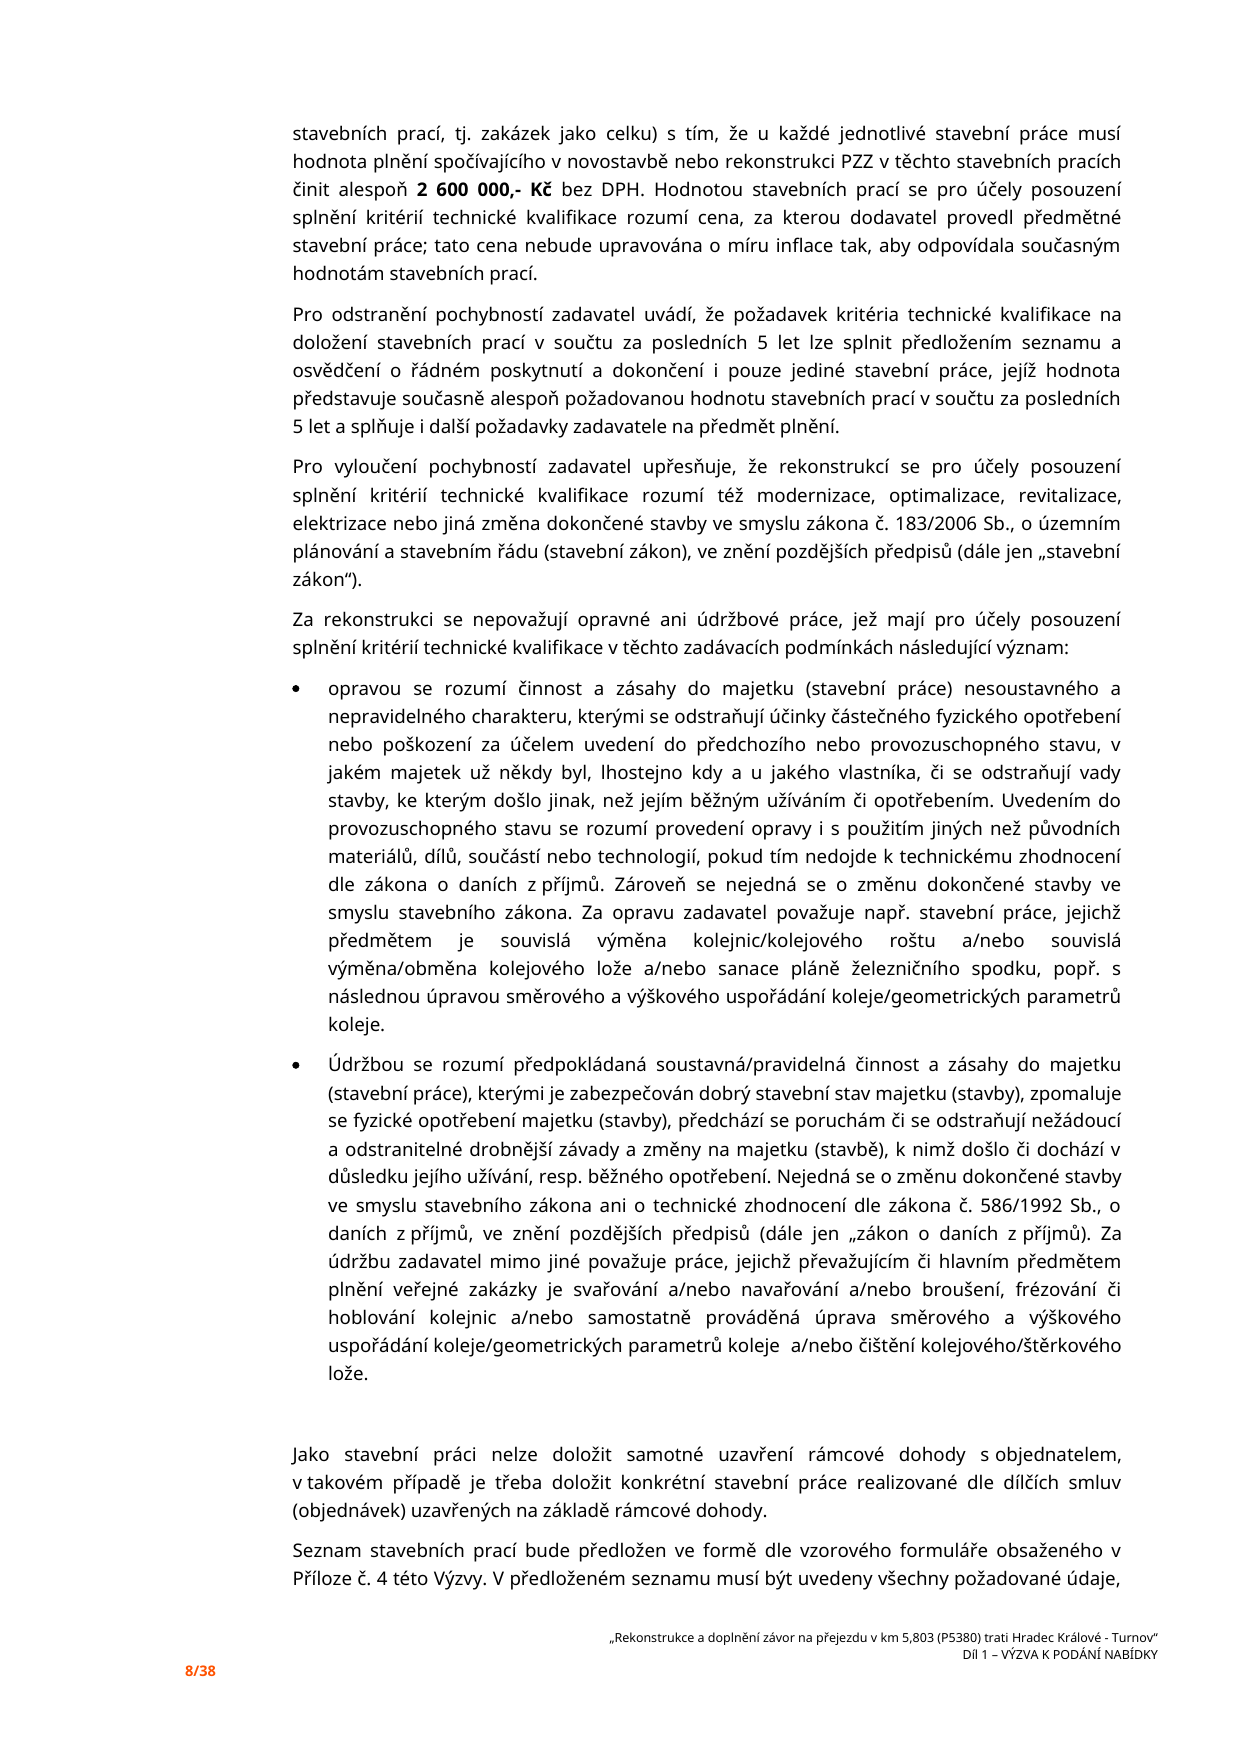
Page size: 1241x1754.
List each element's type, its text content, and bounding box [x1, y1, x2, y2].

text Pro vyloučení pochybností zadavatel upřesňuje, že rekonstrukcí se pro účely posouzení splnění kritérií technické kvalifikace rozumí též modernizace, optimalizace, revitalizace, elektrizace nebo jiná změna dokončené stavby ve smyslu zákona č. 183/2006 Sb., o územním plánování a stavebním řádu (stavební zákon), ve znění pozdějších předpisů (dále jen „stavební zákon“). [292, 454, 1122, 591]
text Za rekonstrukci se nepovažují opravné ani údržbové práce, jež mají pro účely posouzení splnění kritérií technické kvalifikace v těchto zadávacích podmínkách následující význam: [292, 606, 1122, 660]
text opravou se rozumí činnost a zásahy do majetku (stavební práce) nesoustavného a nepravidelného charakteru, kterými se odstraňují účinky částečného fyzického opotřebení nebo poškození za účelem uvedení do předchozího nebo provozuschopného stavu, v jakém majetek už někdy byl, lhostejno kdy a u jakého vlastníka, či se odstraňují vady stavby, ke kterým došlo jinak, než jejím běžným užíváním či opotřebením. Uvedením do provozuschopného stavu se rozumí provedení opravy i s použitím jiných než původních materiálů, dílů, součástí nebo technologií, pokud tím nedojde k technickému zhodnocení dle zákona o daních z příjmů. Zároveň se nejedná se o změnu dokončené stavby ve smyslu stavebního zákona. Za opravu zadavatel považuje např. stavební práce, jejichž předmětem je souvislá výměna kolejnic/kolejového roštu a/nebo souvislá výměna/obměna kolejového lože a/nebo sanace pláně železničního spodku, popř. s následnou úpravou směrového a výškového uspořádání koleje/geometrických parametrů koleje. [292, 675, 1122, 1037]
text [292, 1538, 1122, 1591]
text Pro odstranění pochybností zadavatel uvádí, že požadavek kritéria technické kvalifikace na doložení stavebních prací v součtu za posledních 5 let lze splnit předložením seznamu a osvědčení o řádném poskytnutí a dokončení i pouze jediné stavební práce, jejíž hodnota představuje současně alespoň požadovanou hodnotu stavebních prací v součtu za posledních 5 let a splňuje i další požadavky zadavatele na předmět plnění. [292, 301, 1122, 439]
text Jako stavební práci nelze doložit samotné uzavření rámcové dohody s objednatelem, v takovém případě je třeba doložit konkrétní stavební práce realizované dle dílčích smluv (objednávek) uzavřených na základě rámcové dohody. [292, 1441, 1122, 1523]
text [292, 121, 1122, 286]
text Údržbou se rozumí předpokládaná soustavná/pravidelná činnost a zásahy do majetku (stavební práce), kterými je zabezpečován dobrý stavební stav majetku (stavby), zpomaluje se fyzické opotřebení majetku (stavby), předchází se poruchám či se odstraňují nežádoucí a odstranitelné drobnější závady a změny na majetku (stavbě), k nimž došlo či dochází v důsledku jejího užívání, resp. běžného opotřebení. Nejedná se o změnu dokončené stavby ve smyslu stavebního zákona ani o technické zhodnocení dle zákona č. 586/1992 Sb., o daních z příjmů, ve znění pozdějších předpisů (dále jen „zákon o daních z příjmů). Za údržbu zadavatel mimo jiné považuje práce, jejichž převažujícím či hlavním předmětem plnění veřejné zakázky je svařování a/nebo navařování a/nebo broušení, frézování či hoblování kolejnic a/nebo samostatně prováděná úprava směrového a výškového uspořádání koleje/geometrických parametrů koleje a/nebo čištění kolejového/štěrkového lože. [292, 1052, 1122, 1386]
